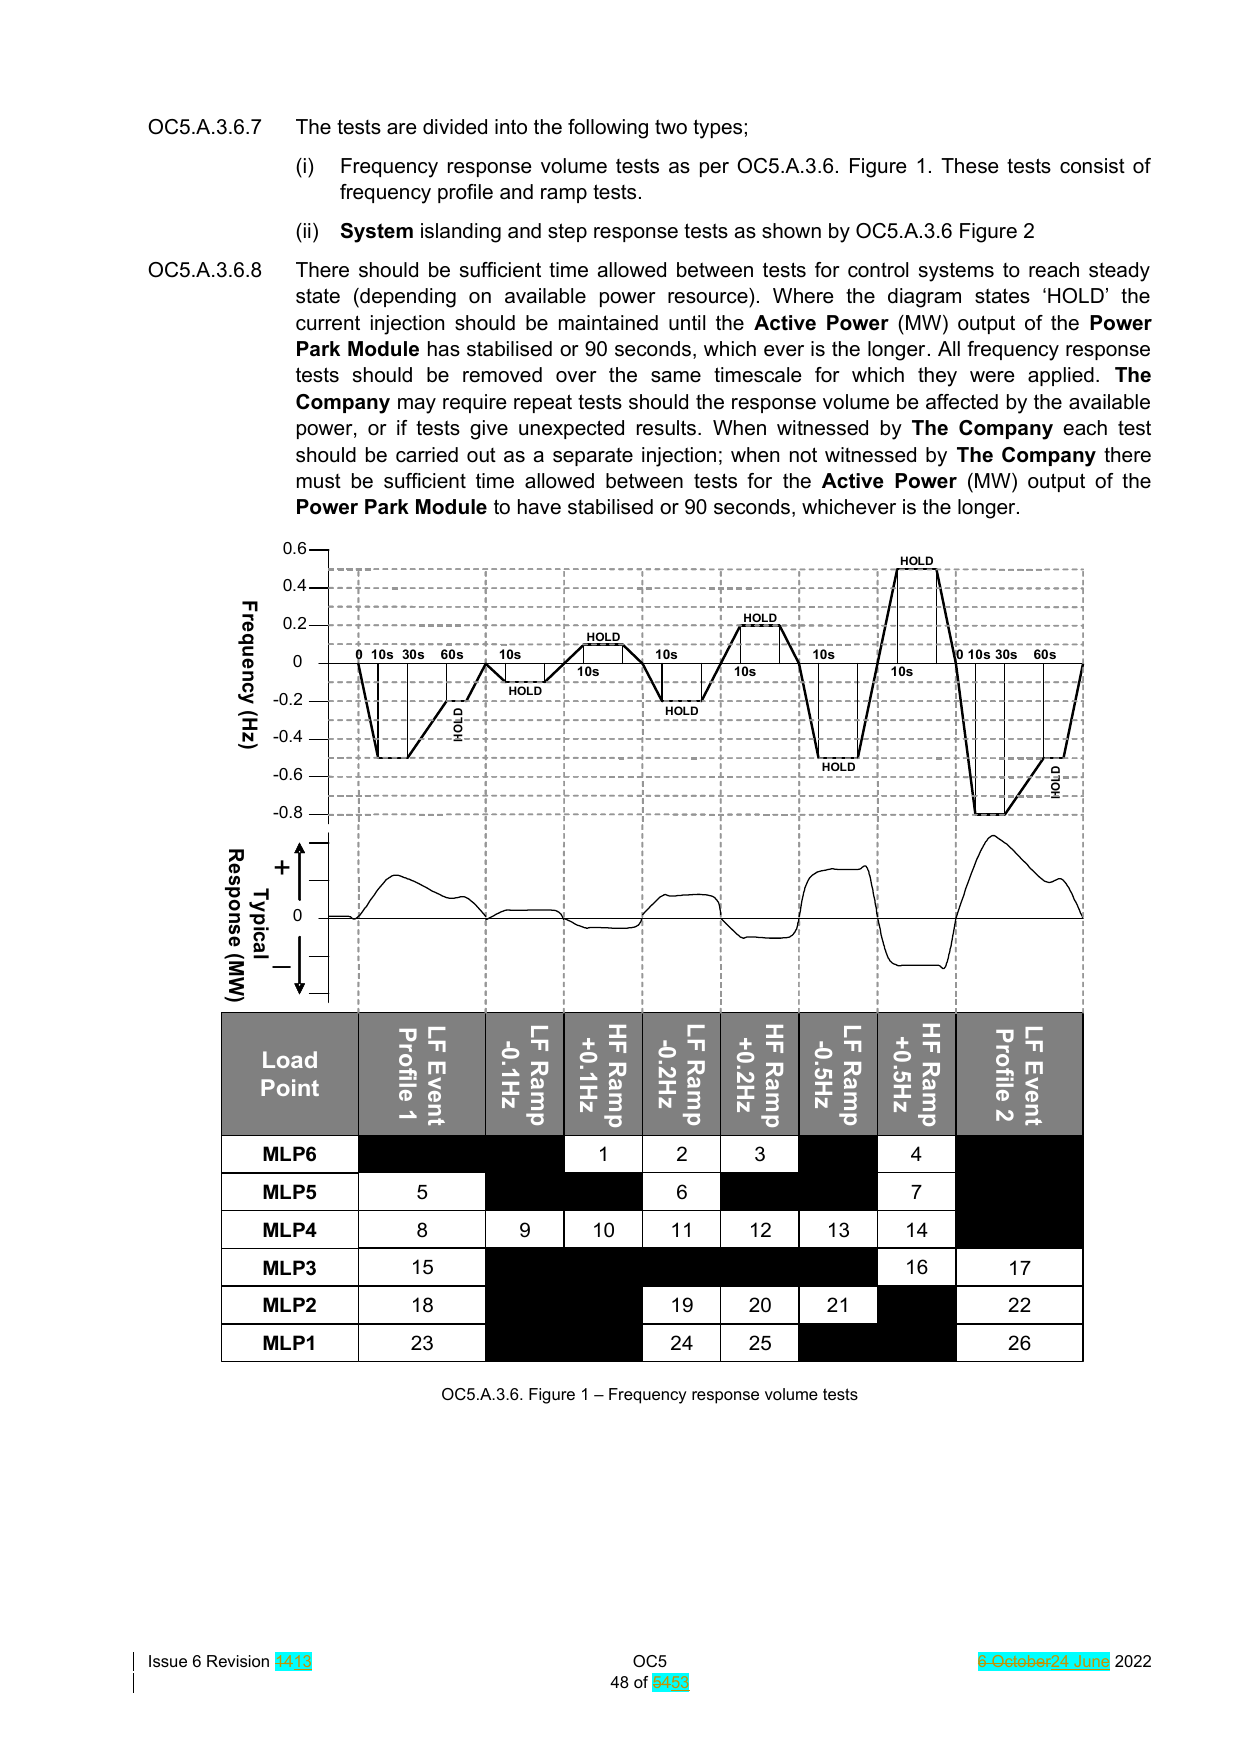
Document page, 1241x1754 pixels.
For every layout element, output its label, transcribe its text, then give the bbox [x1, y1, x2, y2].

text (i) Frequency response volume tests as per OC5.A.3.6. Figure 1. These tests consist of frequency profile and ramp tests. [295, 154, 1152, 204]
text OC5.A.3.6.8 There should be sufficient time allowed between tests for control systems to reach steady state (depending on available power resource). Where the diagram states ‘HOLD’ the current injection should be maintained until the Active Power (MW) output of the Power Park Module has stabilised or 90 seconds, which ever is the longer. All frequency response tests should be removed over the same timescale for which they were applied. The Company may require repeat tests should the response volume be affected by the available power, or if tests give unexpected results. When witnessed by The Company each test should be carried out as a separate injection; when not witnessed by The Company there must be sufficient time allowed between tests for the Active Power (MW) output of the Power Park Module to have stabilised or 90 seconds, whichever is the longer. [148, 258, 1152, 519]
text OC5.A.3.6.7 The tests are divided into the following two types; [148, 115, 1152, 139]
text (ii) System islanding and step response tests as shown by OC5.A.3.6 Figure 2 [295, 219, 1152, 243]
text OC5.A.3.6. Figure 1 – Frequency response volume tests [148, 1385, 1152, 1404]
